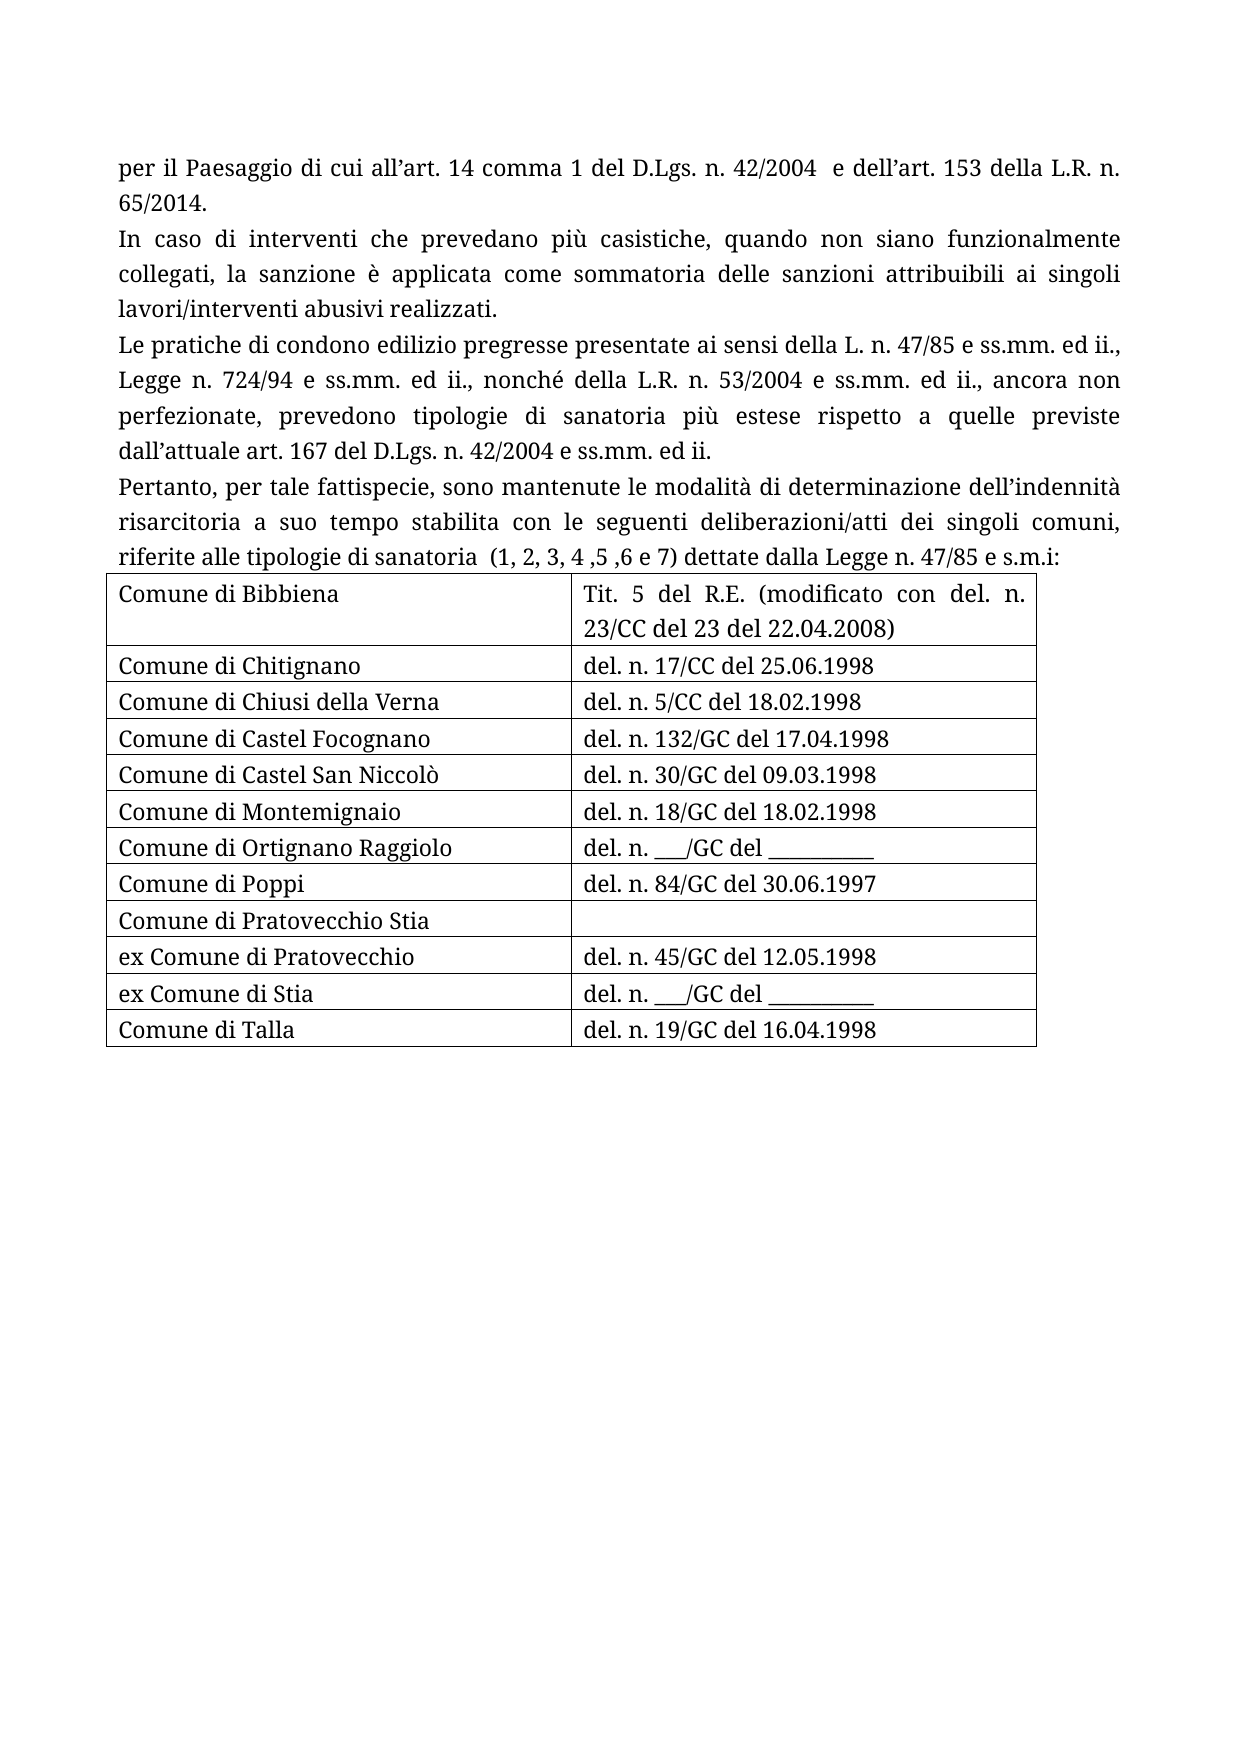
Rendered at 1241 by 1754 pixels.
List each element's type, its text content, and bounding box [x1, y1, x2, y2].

text Le pratiche di condono edilizio pregresse presentate ai sensi della L. n. 47/85 e ss.mm. ed ii., Legge n. 724/94 e ss.mm. ed ii., nonché della L.R. n. 53/2004 e ss.mm. ed ii., ancora non perfezionate, prevedono tipologie di sanatoria più estese rispetto a quelle previste dall’attuale art. 167 del D.Lgs. n. 42/2004 e ss.mm. ed ii. [118, 325, 1122, 466]
table_cell ex Comune di Pratovecchio [107, 937, 571, 973]
text Pertanto, per tale fattispecie, sono mantenute le modalità di determinazione dell’indennità risarcitoria a suo tempo stabilita con le seguenti deliberazioni/atti dei singoli comuni, riferite alle tipologie di sanatoria (1, 2, 3, 4 ,5 ,6 e 7) dettate dalla Legge n. 47/85 e s.m.i: [118, 466, 1122, 573]
table_cell Comune di Pratovecchio Stia [107, 901, 571, 936]
table_cell Comune di Castel San Niccolò [107, 755, 571, 790]
table_cell Comune di Chiusi della Verna [107, 682, 571, 717]
table_cell del. n. 5/CC del 18.02.1998 [572, 682, 1036, 717]
table_cell Comune di Chitignano [107, 646, 571, 681]
table_cell del. n. 84/GC del 30.06.1997 [572, 864, 1036, 900]
table_cell [572, 901, 1036, 936]
table_cell del. n. 18/GC del 18.02.1998 [572, 791, 1036, 827]
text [118, 148, 1122, 218]
table_cell del. n. 132/GC del 17.04.1998 [572, 719, 1036, 754]
table_header Tit. 5 del R.E. (modificato con del. n. 23/CC del 23 del 22.04.2008) [572, 574, 1036, 644]
table_cell ex Comune di Stia [107, 974, 571, 1009]
table_header Comune di Bibbiena [107, 574, 571, 644]
text In caso di interventi che prevedano più casistiche, quando non siano funzionalmente collegati, la sanzione è applicata come sommatoria delle sanzioni attribuibili ai singoli lavori/interventi abusivi realizzati. [118, 218, 1122, 325]
table_cell Comune di Poppi [107, 864, 571, 900]
table_cell del. n. 17/CC del 25.06.1998 [572, 646, 1036, 681]
table_cell Comune di Talla [107, 1010, 571, 1046]
table_cell del. n. ___/GC del __________ [572, 828, 1036, 863]
table_cell Comune di Montemignaio [107, 791, 571, 827]
table_cell Comune di Ortignano Raggiolo [107, 828, 571, 863]
table_cell del. n. 19/GC del 16.04.1998 [572, 1010, 1036, 1046]
table_cell del. n. 30/GC del 09.03.1998 [572, 755, 1036, 790]
table_cell del. n. 45/GC del 12.05.1998 [572, 937, 1036, 973]
table_cell Comune di Castel Focognano [107, 719, 571, 754]
table_cell del. n. ___/GC del __________ [572, 974, 1036, 1009]
